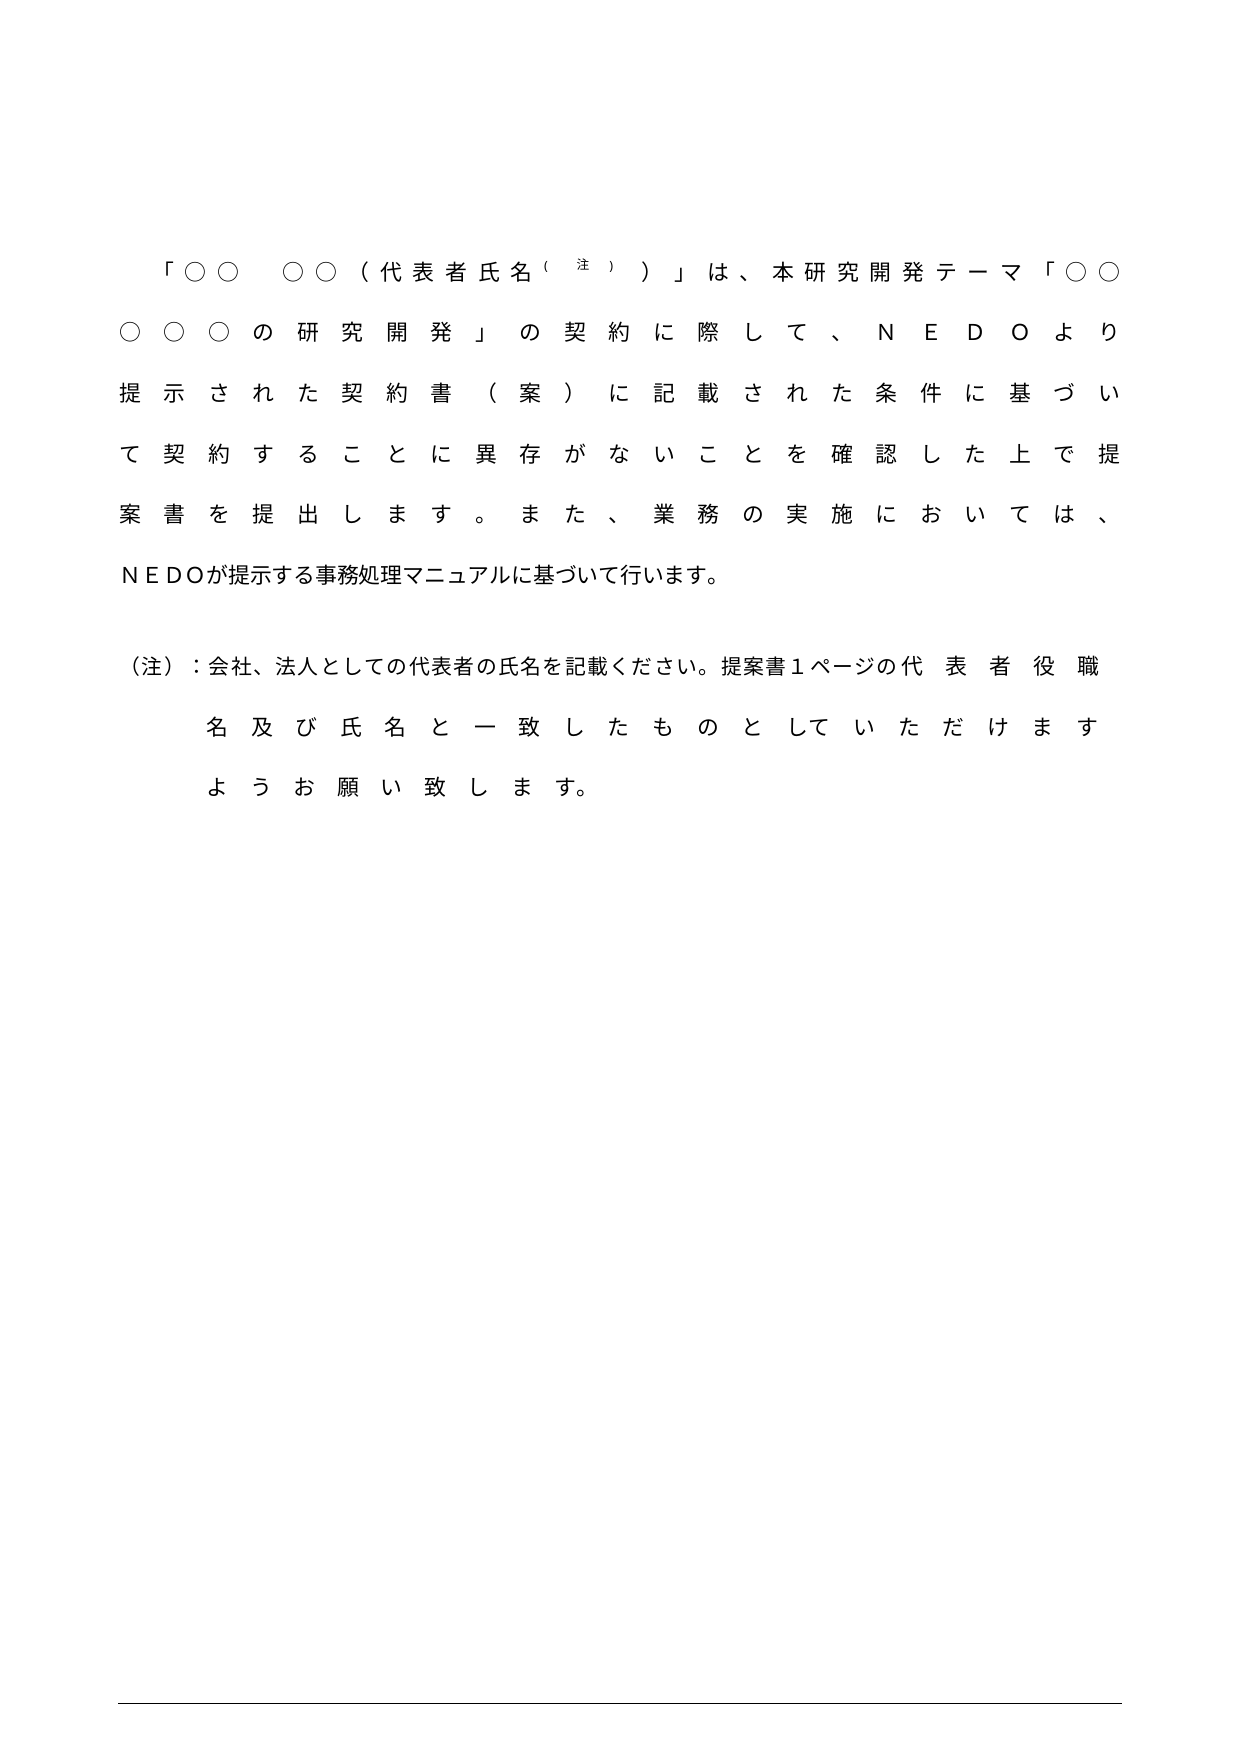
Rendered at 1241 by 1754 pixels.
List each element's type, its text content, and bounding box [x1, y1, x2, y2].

text （注）：会社、法人としての代表者の氏名を記載ください。提案書１ページの代表者役職名及び氏名と一致したものとしていただけますようお願い致します。 [119, 634, 1121, 816]
text 「○○ ○○（代表者氏名(注)）」は、本研究開発テーマ「○○○○○の研究開発」の契約に際して、ＮＥＤＯより提示された契約書（案）に記載された条件に基づいて契約することに異存がないことを確認した上で提案書を提出します。また、業務の実施においては、ＮＥＤＯが提示する事務処理マニュアルに基づいて行います。 [119, 240, 1121, 604]
